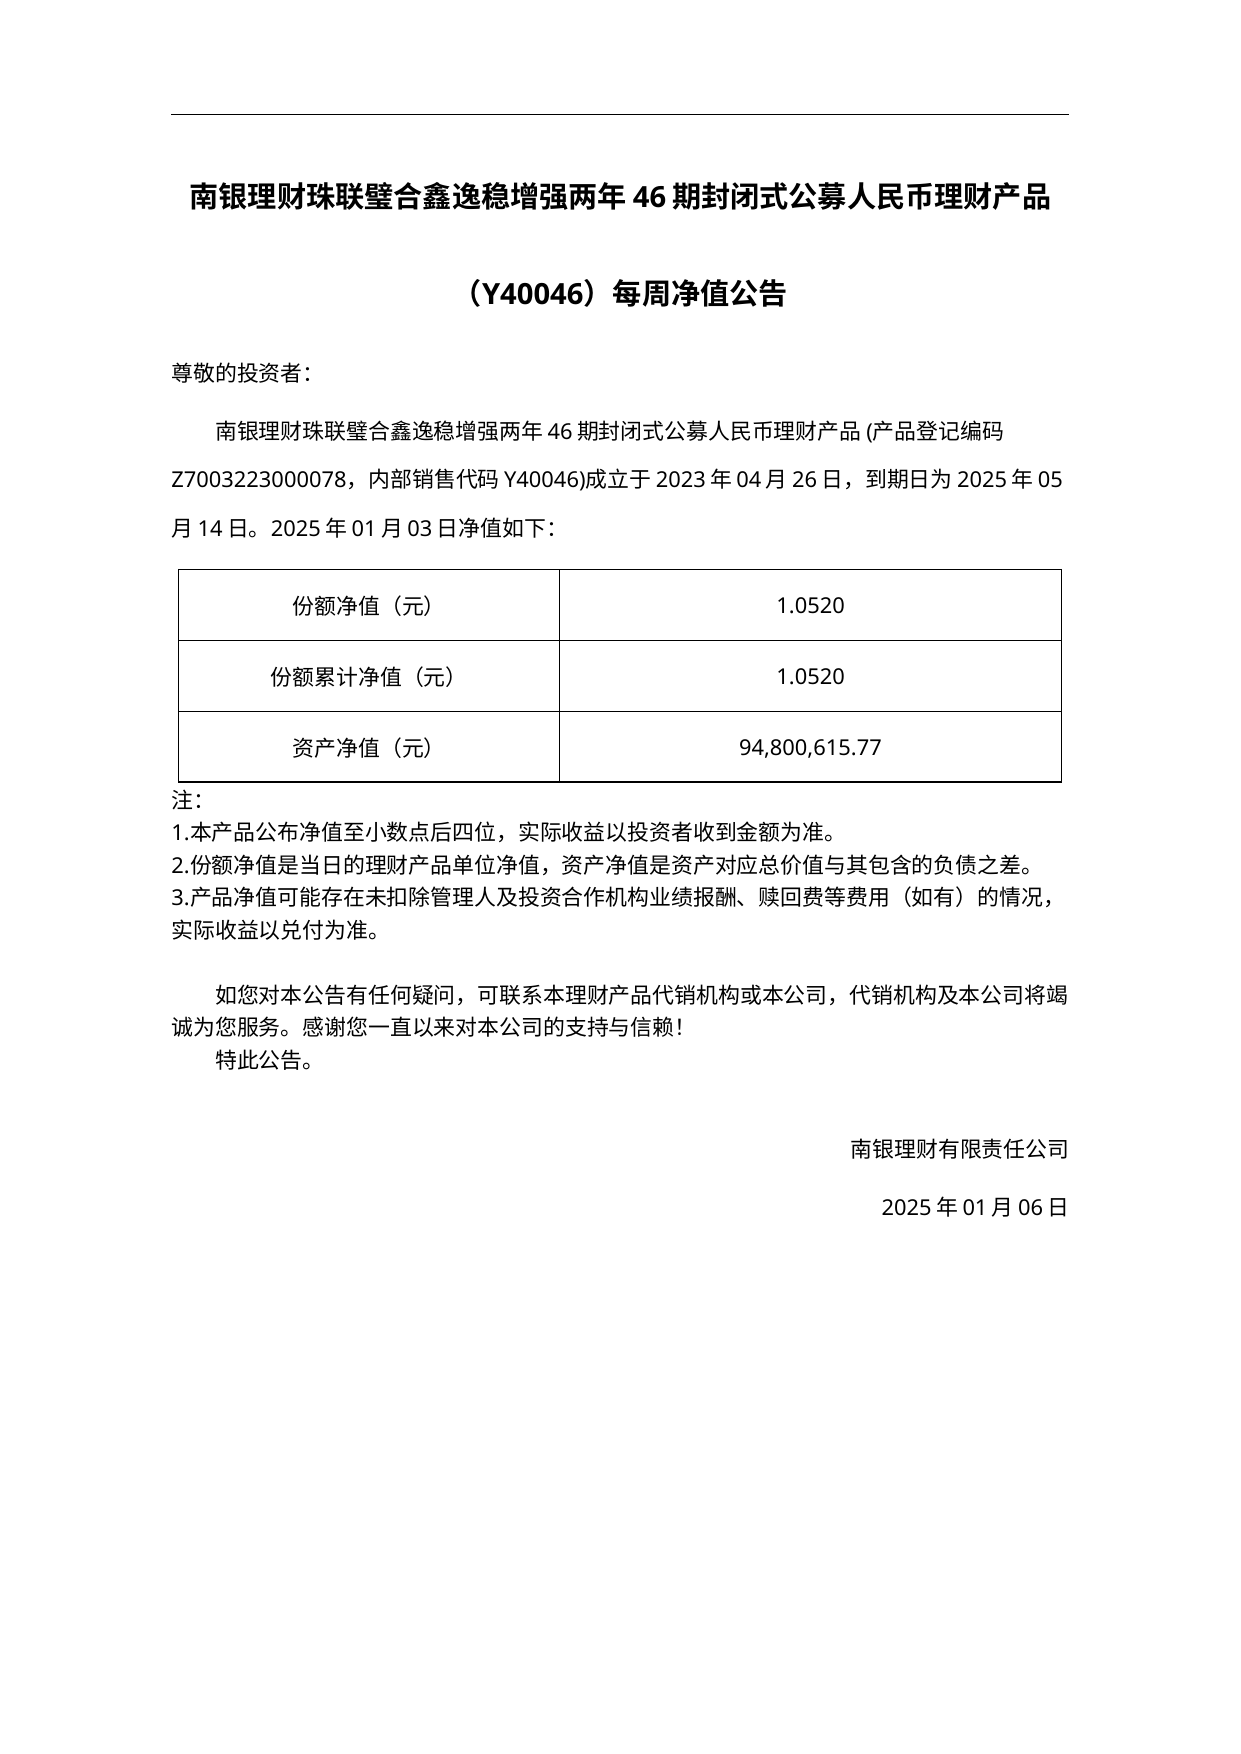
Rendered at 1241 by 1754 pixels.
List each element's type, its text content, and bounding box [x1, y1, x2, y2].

table_header 份额净值（元） [179, 570, 559, 640]
text 特此公告。 [171, 1042, 1069, 1075]
table_header 1.0520 [560, 570, 1061, 640]
table_cell 1.0520 [560, 641, 1061, 711]
text 2025年01月06日 [171, 1190, 1069, 1222]
text 1.本产品公布净值至小数点后四位，实际收益以投资者收到金额为准。 [171, 815, 1069, 847]
text 南银理财珠联璧合鑫逸稳增强两年46期封闭式公募人民币理财产品 (产品登记编码Z7003223000078，内部销售代码Y40046)成立于2023年04月26日，到期日为2025年05月14日。2025年01月03日净值如下： [171, 413, 1069, 543]
table_cell 份额累计净值（元） [179, 641, 559, 711]
text 南银理财有限责任公司 [171, 1132, 1069, 1164]
text 尊敬的投资者： [171, 355, 1069, 388]
table_cell 94,800,615.77 [560, 712, 1061, 781]
text 2.份额净值是当日的理财产品单位净值，资产净值是资产对应总价值与其包含的负债之差。 [171, 847, 1069, 880]
text 3.产品净值可能存在未扣除管理人及投资合作机构业绩报酬、赎回费等费用（如有）的情况，实际收益以兑付为准。 [171, 880, 1069, 945]
table_cell 资产净值（元） [179, 712, 559, 781]
text 如您对本公告有任何疑问，可联系本理财产品代销机构或本公司，代销机构及本公司将竭诚为您服务。感谢您一直以来对本公司的支持与信赖！ [171, 977, 1069, 1042]
text 注： [171, 782, 1069, 815]
text 南银理财珠联璧合鑫逸稳增强两年46期封闭式公募人民币理财产品（Y40046）每周净值公告 [171, 162, 1069, 324]
